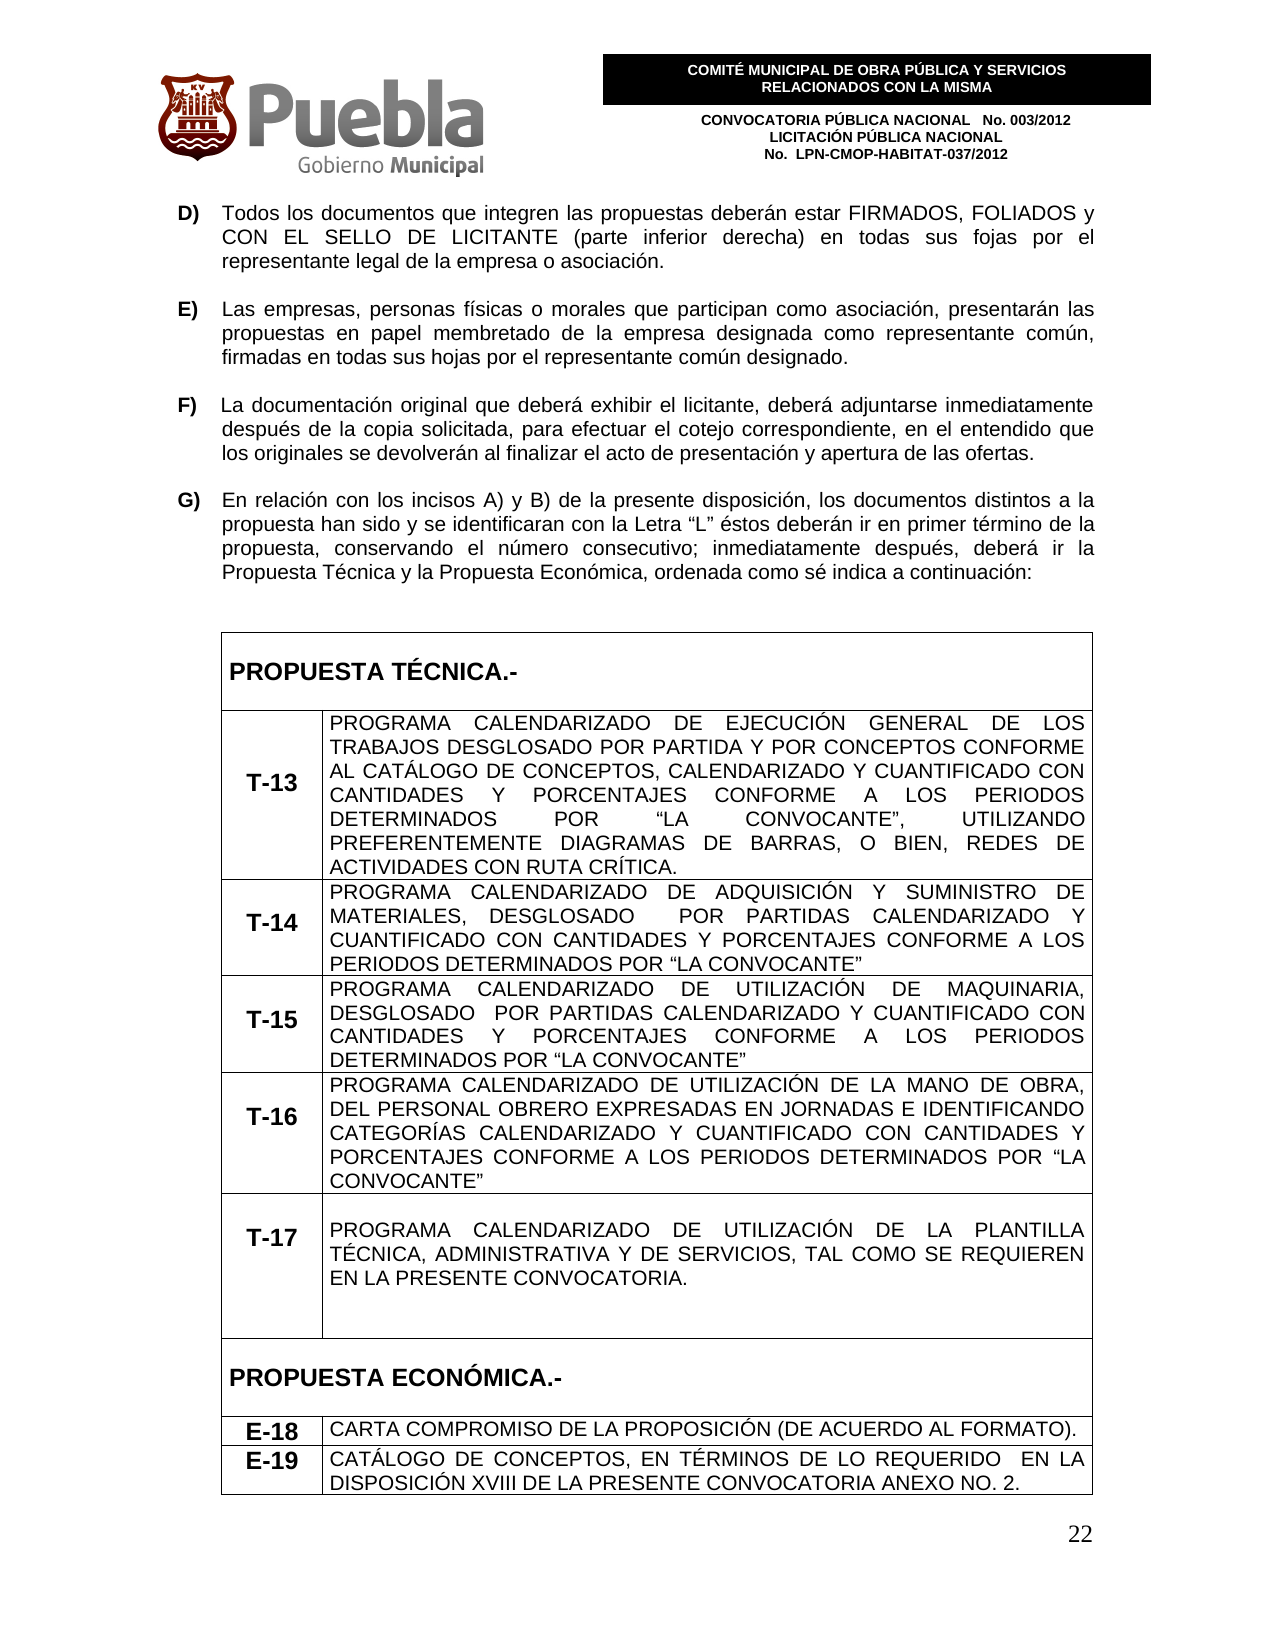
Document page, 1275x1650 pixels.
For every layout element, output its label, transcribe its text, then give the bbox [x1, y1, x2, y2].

table_cell PROGRAMA CALENDARIZADO DE UTILIZACIÓN DE LA MANO DE OBRA, DEL PERSONAL OBRERO EXPRESADAS EN JORNADAS E IDENTIFICANDO CATEGORÍAS CALENDARIZADO Y CUANTIFICADO CON CANTIDADES Y PORCENTAJES CONFORME A LOS PERIODOS DETERMINADOS POR “LA CONVOCANTE” [323, 1073, 1092, 1193]
table_cell CATÁLOGO DE CONCEPTOS, EN TÉRMINOS DE LO REQUERIDO EN LA DISPOSICIÓN XVIII DE LA PRESENTE CONVOCATORIA ANEXO NO. 2. [323, 1446, 1092, 1494]
table_cell CARTA COMPROMISO DE LA PROPOSICIÓN (DE ACUERDO AL FORMATO). [323, 1417, 1092, 1445]
table_cell T-16 [222, 1073, 322, 1193]
table_cell PROGRAMA CALENDARIZADO DE UTILIZACIÓN DE MAQUINARIA, DESGLOSADO POR PARTIDAS CALENDARIZADO Y CUANTIFICADO CON CANTIDADES Y PORCENTAJES CONFORME A LOS PERIODOS DETERMINADOS POR “LA CONVOCANTE” [323, 976, 1092, 1072]
table_cell PROGRAMA CALENDARIZADO DE EJECUCIÓN GENERAL DE LOS TRABAJOS DESGLOSADO POR PARTIDA Y POR CONCEPTOS CONFORME AL CATÁLOGO DE CONCEPTOS, CALENDARIZADO Y CUANTIFICADO CON CANTIDADES Y PORCENTAJES CONFORME A LOS PERIODOS DETERMINADOS POR “LA CONVOCANTE”, UTILIZANDO PREFERENTEMENTE DIAGRAMAS DE BARRAS, O BIEN, REDES DE ACTIVIDADES CON RUTA CRÍTICA. [323, 711, 1092, 878]
table_cell E-18 [222, 1417, 322, 1445]
table_cell T-17 [222, 1194, 322, 1338]
table_cell PROGRAMA CALENDARIZADO DE ADQUISICIÓN Y SUMINISTRO DE MATERIALES, DESGLOSADO POR PARTIDAS CALENDARIZADO Y CUANTIFICADO CON CANTIDADES Y PORCENTAJES CONFORME A LOS PERIODOS DETERMINADOS POR “LA CONVOCANTE” [323, 880, 1092, 975]
table_cell PROPUESTA ECONÓMICA.- [222, 1339, 1092, 1416]
text D) Todos los documentos que integren las propuestas deberán estar FIRMADOS, FOLIADOS y CON EL SELLO DE LICITANTE (parte inferior derecha) en todas sus fojas por el representante legal de la empresa o asociación. [177, 201, 1096, 273]
table_cell T-13 [222, 711, 322, 878]
table_cell E-19 [222, 1446, 322, 1494]
text F) La documentación original que deberá exhibir el licitante, deberá adjuntarse inmediatamente después de la copia solicitada, para efectuar el cotejo correspondiente, en el entendido que los originales se devolverán al finalizar el acto de presentación y apertura de las ofertas. [177, 392, 1096, 464]
text G) En relación con los incisos A) y B) de la presente disposición, los documentos distintos a la propuesta han sido y se identificaran con la Letra “L” éstos deberán ir en primer término de la propuesta, conservando el número consecutivo; inmediatamente después, deberá ir la Propuesta Técnica y la Propuesta Económica, ordenada como sé indica a continuación: [177, 488, 1096, 584]
table_header PROPUESTA TÉCNICA.- [222, 633, 1092, 710]
text E) Las empresas, personas físicas o morales que participan como asociación, presentarán las propuestas en papel membretado de la empresa designada como representante común, firmadas en todas sus hojas por el representante común designado. [177, 297, 1096, 368]
table_cell T-15 [222, 976, 322, 1072]
table_cell T-14 [222, 880, 322, 975]
table_cell PROGRAMA CALENDARIZADO DE UTILIZACIÓN DE LA PLANTILLA TÉCNICA, ADMINISTRATIVA Y DE SERVICIOS, TAL COMO SE REQUIEREN EN LA PRESENTE CONVOCATORIA. [323, 1194, 1092, 1338]
picture [158, 73, 484, 177]
